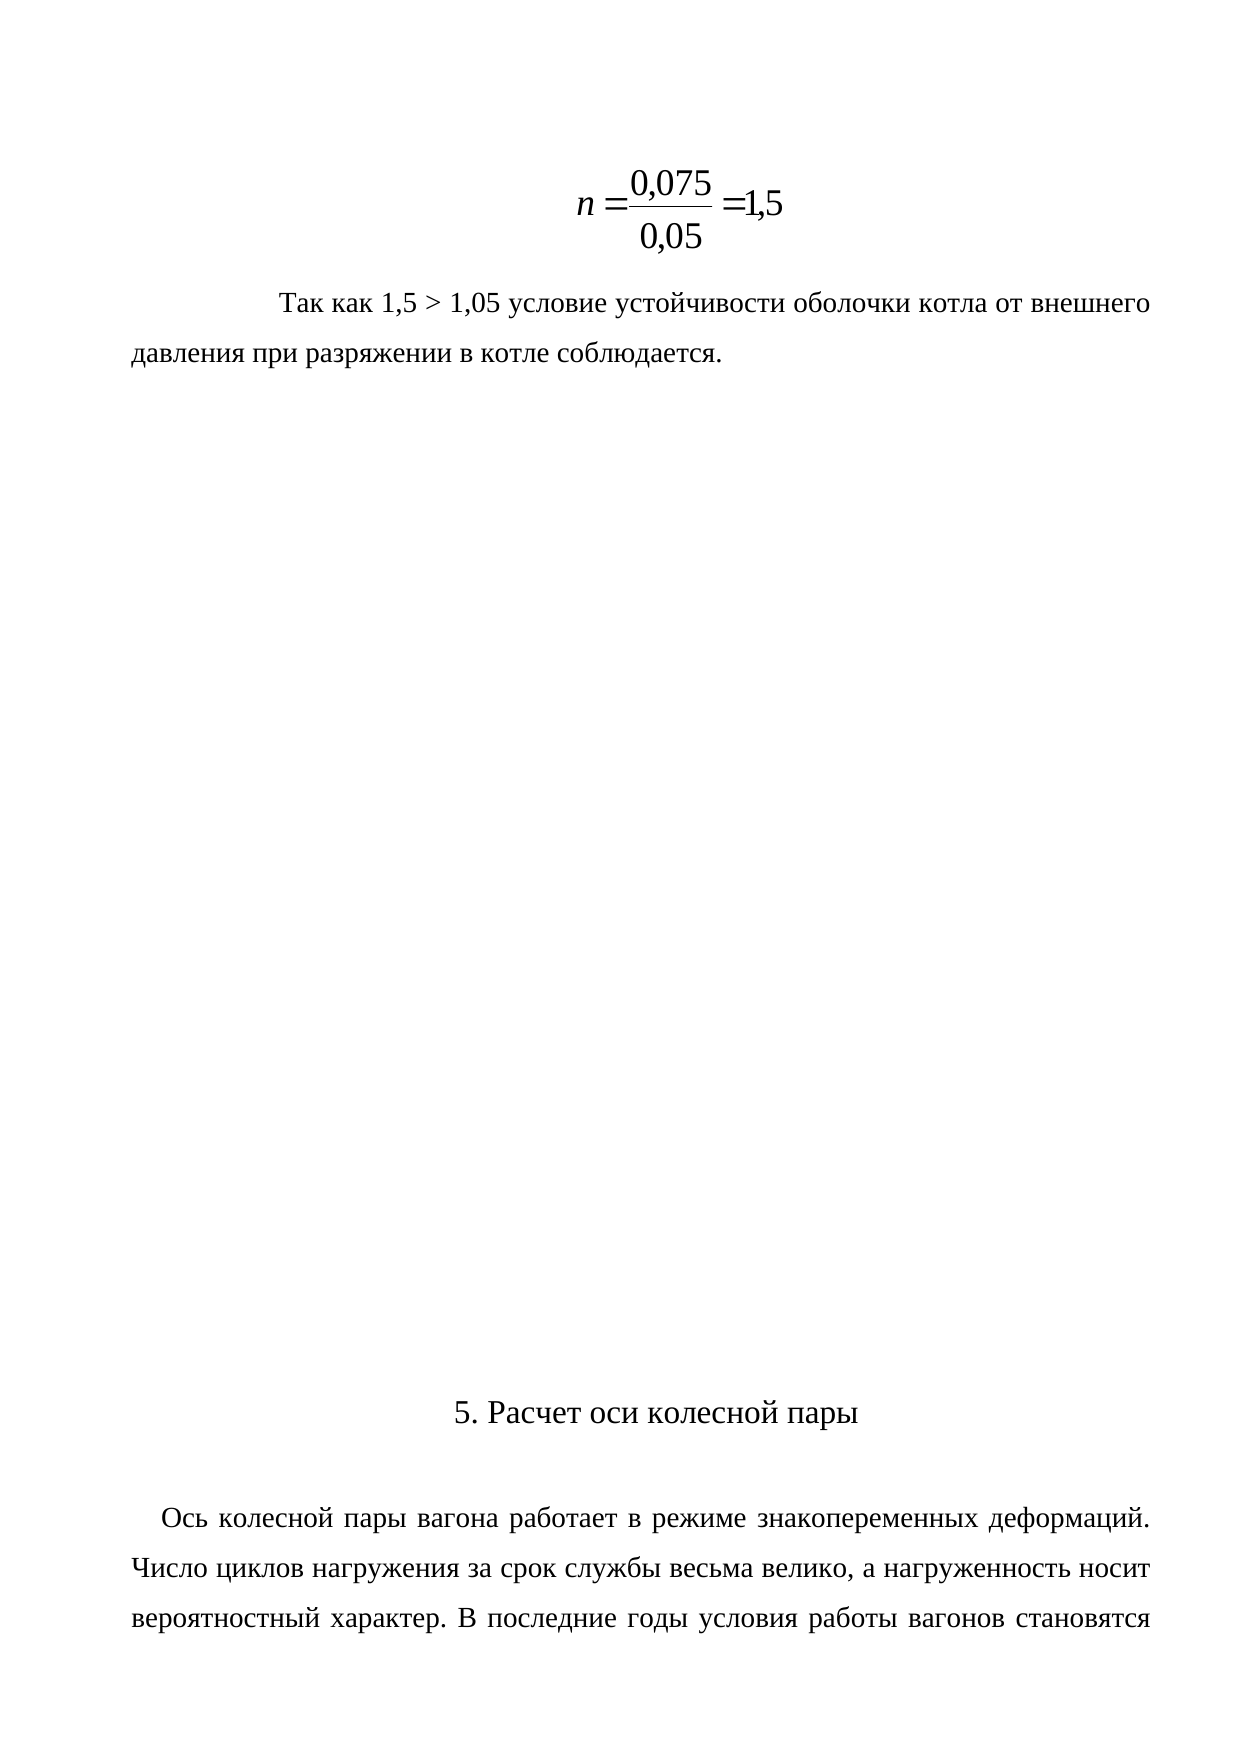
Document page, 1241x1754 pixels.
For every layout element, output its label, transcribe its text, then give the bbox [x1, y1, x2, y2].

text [131, 1500, 1152, 1634]
text Так как 1,5 > 1,05 условие устойчивости оболочки котла от внешнего давления при разряжении в котле соблюдается. [131, 277, 1152, 369]
text 5. Расчет оси колесной пары [131, 1392, 1152, 1431]
